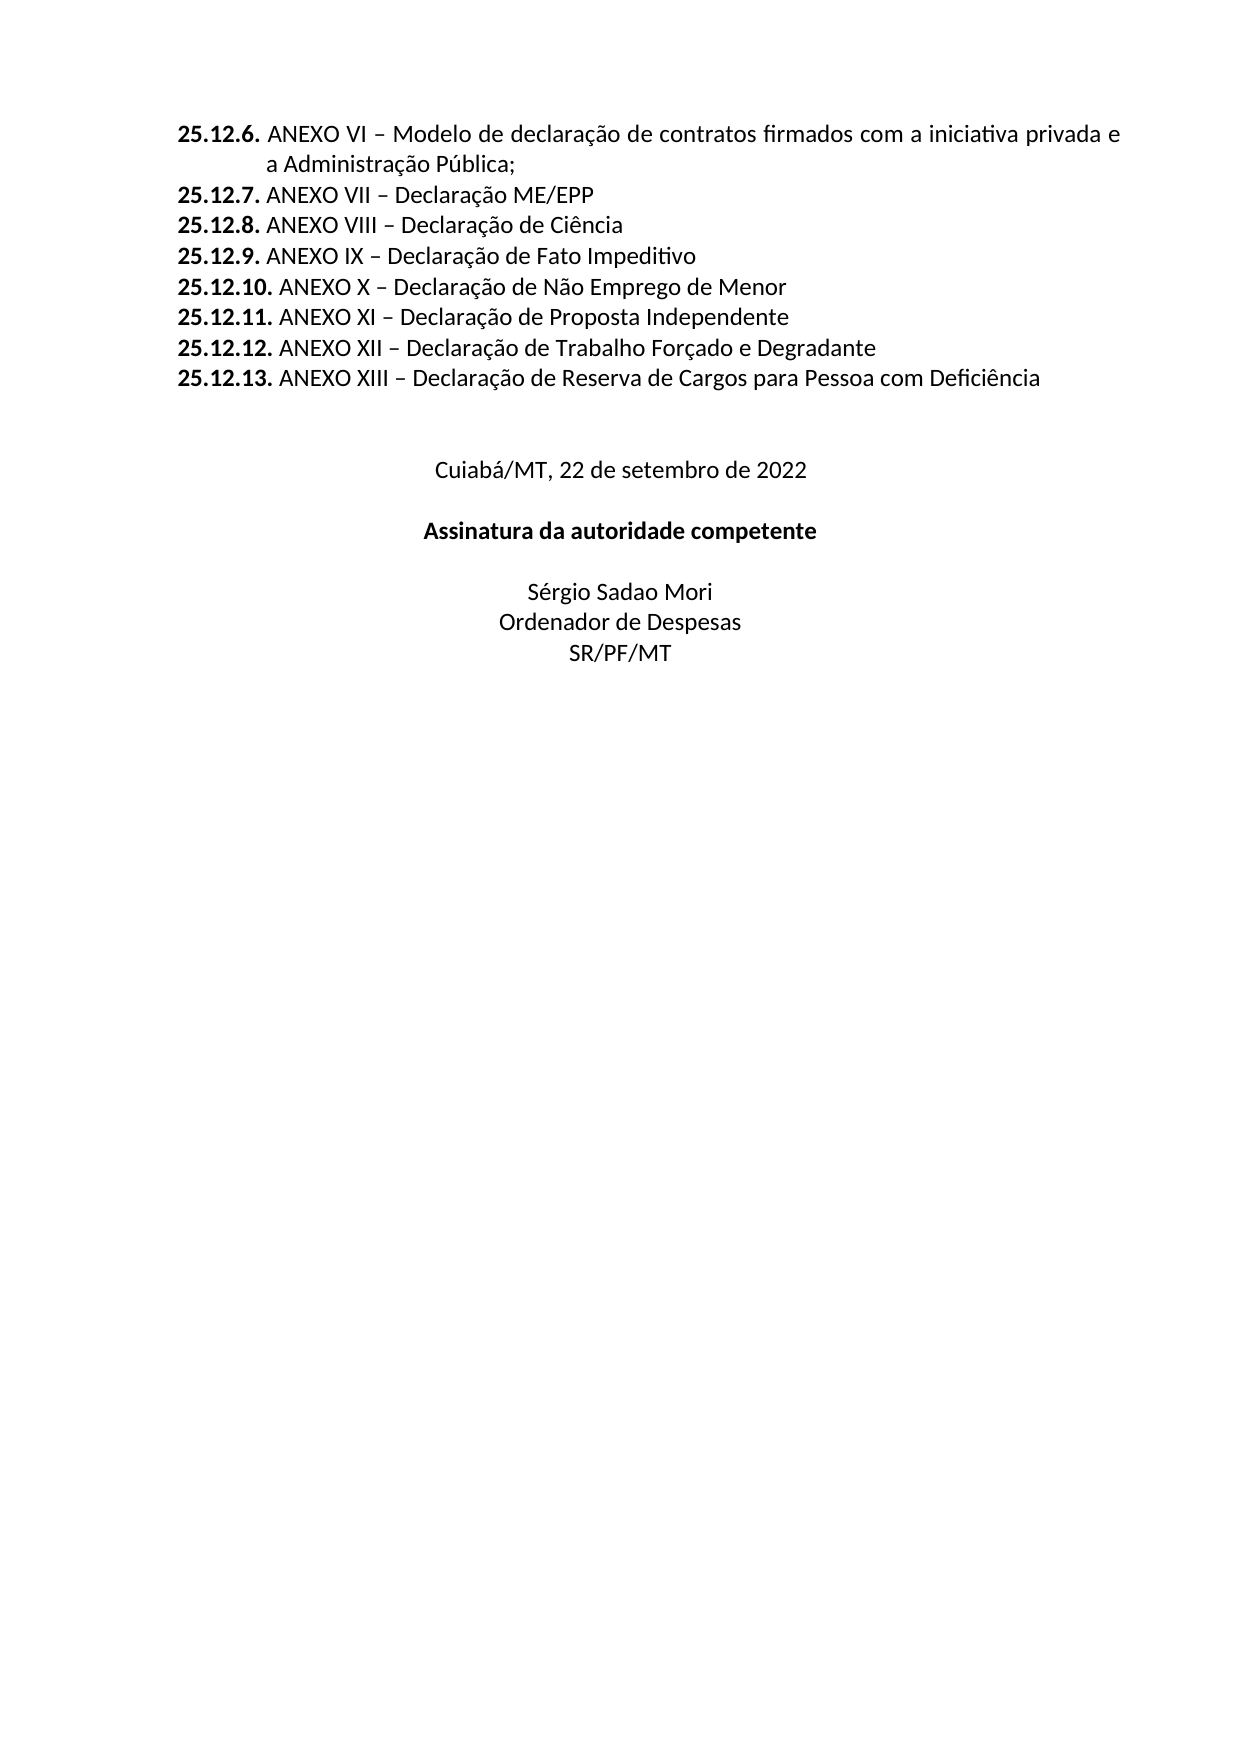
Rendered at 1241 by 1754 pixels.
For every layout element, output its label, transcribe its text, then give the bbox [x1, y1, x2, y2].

text 25.12.7. ANEXO VII – Declaração ME/EPP [177, 179, 1122, 210]
text SR/PF/MT [118, 637, 1122, 667]
text 25.12.13. ANEXO XIII – Declaração de Reserva de Cargos para Pessoa com Deficiência [177, 362, 1122, 393]
text Cuiabá/MT, 22 de setembro de 2022 [118, 454, 1124, 484]
text 25.12.6. ANEXO VI – Modelo de declaração de contratos firmados com a iniciativa privada e a Administração Pública; [177, 118, 1122, 179]
text 25.12.10. ANEXO X – Declaração de Não Emprego de Menor [177, 271, 1122, 301]
text 25.12.11. ANEXO XI – Declaração de Proposta Independente [177, 301, 1122, 332]
text 25.12.12. ANEXO XII – Declaração de Trabalho Forçado e Degradante [177, 332, 1122, 362]
text Ordenador de Despesas [118, 606, 1122, 637]
text 25.12.8. ANEXO VIII – Declaração de Ciência [177, 210, 1122, 240]
text Sérgio Sadao Mori [118, 576, 1122, 606]
text 25.12.9. ANEXO IX – Declaração de Fato Impeditivo [177, 240, 1122, 271]
text Assinatura da autoridade competente [118, 515, 1122, 545]
